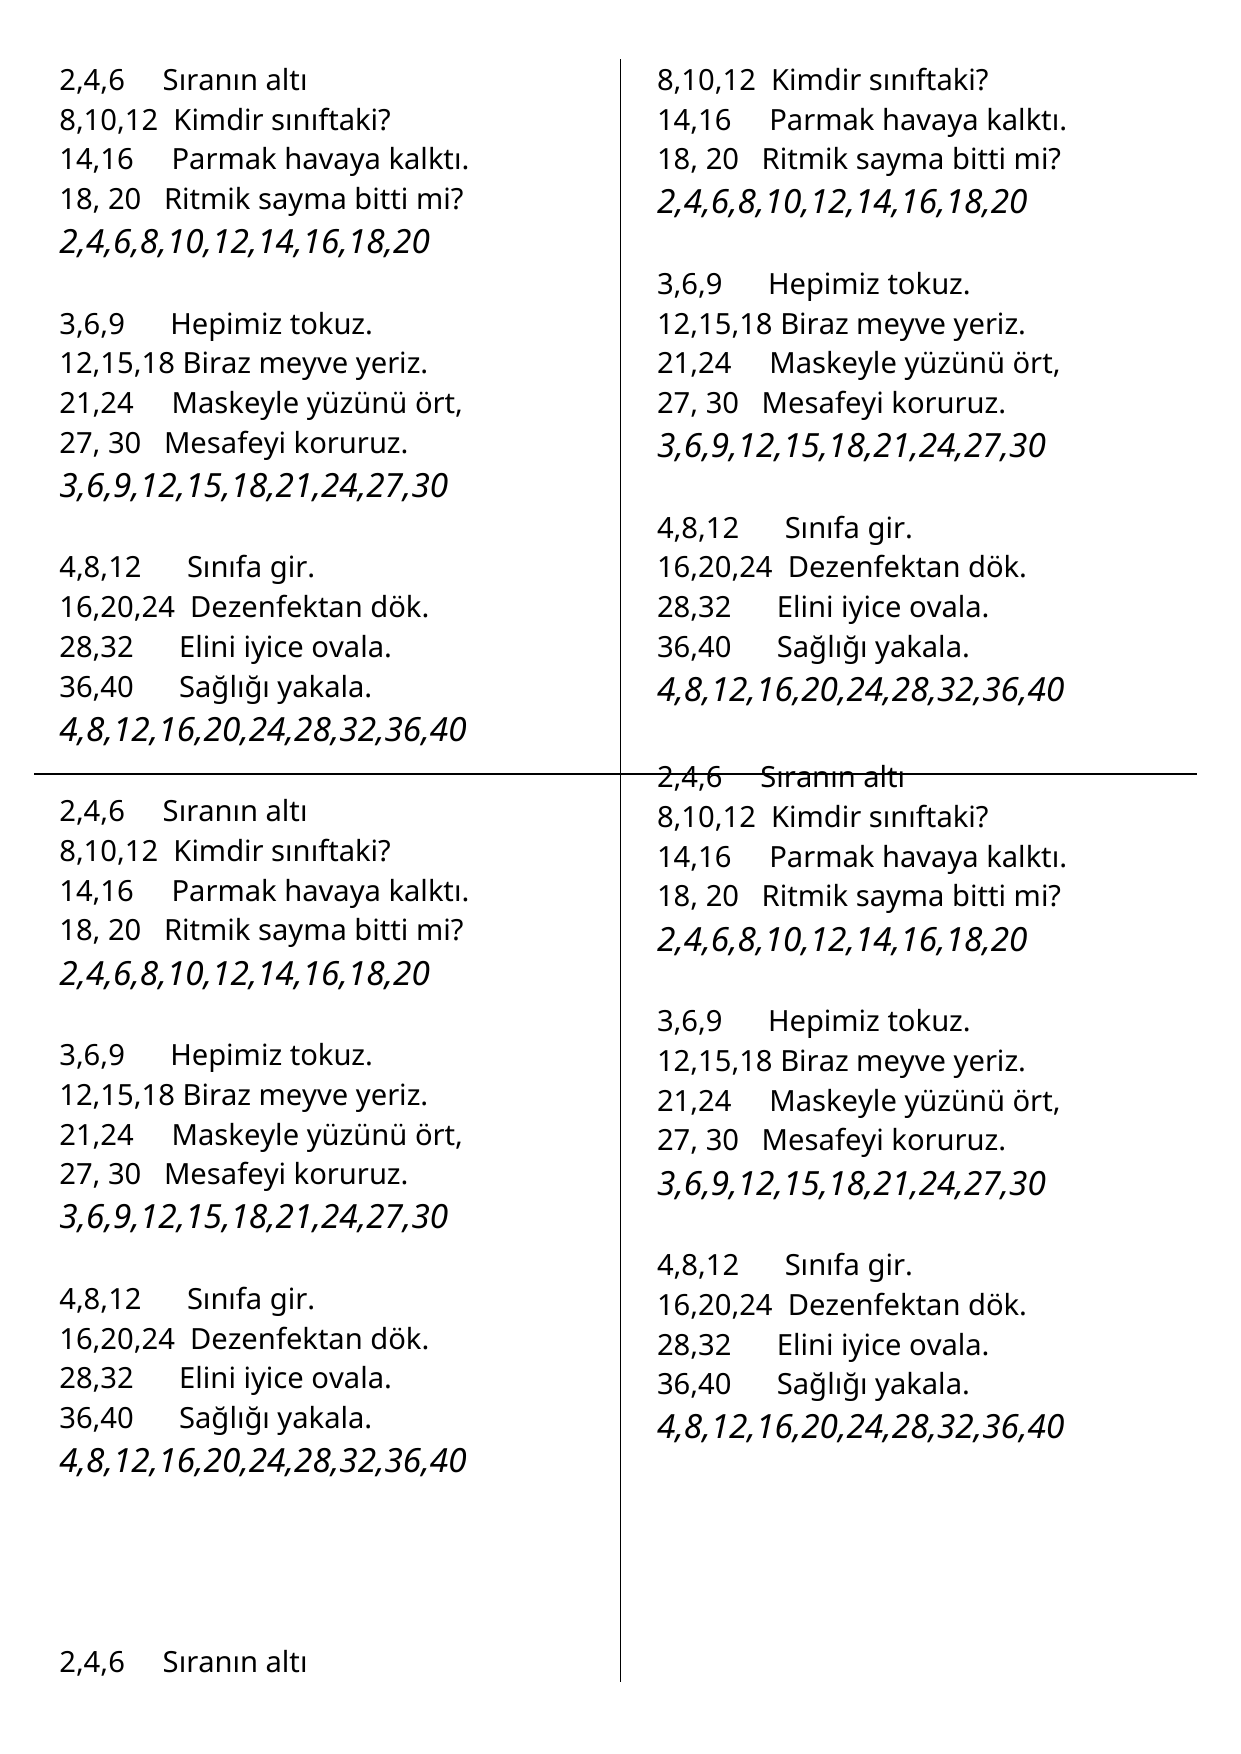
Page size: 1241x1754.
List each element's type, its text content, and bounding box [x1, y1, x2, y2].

text 12,15,18 Biraz meyve yeriz. [657, 1040, 1181, 1080]
text 4,8,12,16,20,24,28,32,36,40 [657, 1403, 1181, 1448]
text 3,6,9 Hepimiz tokuz. [59, 303, 583, 343]
text 3,6,9 Hepimiz tokuz. [59, 1034, 583, 1074]
text 36,40 Sağlığı yakala. [59, 666, 583, 706]
text 8,10,12 Kimdir sınıftaki? [59, 99, 583, 138]
text 28,32 Elini iyice ovala. [657, 586, 1181, 626]
text 3,6,9,12,15,18,21,24,27,30 [657, 422, 1181, 467]
text 18, 20 Ritmik sayma bitti mi? [59, 910, 583, 949]
text 4,8,12,16,20,24,28,32,36,40 [657, 666, 1181, 711]
text 18, 20 Ritmik sayma bitti mi? [657, 138, 1181, 178]
text 36,40 Sağlığı yakala. [657, 626, 1181, 666]
text 36,40 Sağlığı yakala. [657, 1363, 1181, 1403]
text 27, 30 Mesafeyi koruruz. [59, 422, 583, 462]
text 28,32 Elini iyice ovala. [657, 1324, 1181, 1363]
text 27, 30 Mesafeyi koruruz. [59, 1153, 583, 1193]
text 2,4,6 Sıranın altı [59, 1641, 583, 1681]
text 28,32 Elini iyice ovala. [59, 626, 583, 666]
text 2,4,6,8,10,12,14,16,18,20 [657, 915, 1181, 961]
text 8,10,12 Kimdir sınıftaki? [657, 59, 1181, 99]
text 27, 30 Mesafeyi koruruz. [657, 382, 1181, 422]
text 3,6,9,12,15,18,21,24,27,30 [59, 462, 583, 507]
text 2,4,6,8,10,12,14,16,18,20 [657, 178, 1181, 223]
text 3,6,9 Hepimiz tokuz. [657, 263, 1181, 303]
text 8,10,12 Kimdir sınıftaki? [59, 830, 583, 870]
text 21,24 Maskeyle yüzünü ört, [59, 382, 583, 422]
text 14,16 Parmak havaya kalktı. [657, 836, 1181, 876]
text 21,24 Maskeyle yüzünü ört, [59, 1114, 583, 1153]
text 4,8,12 Sınıfa gir. [59, 1278, 583, 1318]
text 2,4,6,8,10,12,14,16,18,20 [59, 949, 583, 995]
text 28,32 Elini iyice ovala. [59, 1358, 583, 1397]
text 12,15,18 Biraz meyve yeriz. [657, 303, 1181, 343]
text 4,8,12 Sınıfa gir. [657, 1244, 1181, 1284]
text 12,15,18 Biraz meyve yeriz. [59, 343, 583, 382]
text 4,8,12 Sınıfa gir. [59, 547, 583, 586]
text 14,16 Parmak havaya kalktı. [59, 870, 583, 910]
text 8,10,12 Kimdir sınıftaki? [657, 796, 1181, 836]
text 4,8,12,16,20,24,28,32,36,40 [59, 1437, 583, 1482]
text 2,4,6 Sıranın altı [59, 59, 583, 99]
text 16,20,24 Dezenfektan dök. [657, 547, 1181, 586]
text 3,6,9 Hepimiz tokuz. [657, 1001, 1181, 1040]
text 2,4,6 Sıranın altı [59, 791, 583, 830]
text 4,8,12 Sınıfa gir. [657, 507, 1181, 547]
text 4,8,12,16,20,24,28,32,36,40 [59, 706, 583, 751]
text 2,4,6,8,10,12,14,16,18,20 [59, 218, 583, 263]
text 16,20,24 Dezenfektan dök. [59, 586, 583, 626]
text 3,6,9,12,15,18,21,24,27,30 [657, 1159, 1181, 1205]
text 14,16 Parmak havaya kalktı. [59, 138, 583, 178]
text 2,4,6 Sıranın altı [657, 775, 1181, 796]
text 16,20,24 Dezenfektan dök. [657, 1284, 1181, 1324]
text 27, 30 Mesafeyi koruruz. [657, 1119, 1181, 1159]
text 14,16 Parmak havaya kalktı. [657, 99, 1181, 138]
text 16,20,24 Dezenfektan dök. [59, 1318, 583, 1358]
text 21,24 Maskeyle yüzünü ört, [657, 343, 1181, 382]
text 12,15,18 Biraz meyve yeriz. [59, 1074, 583, 1114]
text 36,40 Sağlığı yakala. [59, 1397, 583, 1437]
text 2,4,6 Sıranın altı [657, 757, 1181, 773]
text 18, 20 Ritmik sayma bitti mi? [59, 178, 583, 218]
text 21,24 Maskeyle yüzünü ört, [657, 1080, 1181, 1119]
text 3,6,9,12,15,18,21,24,27,30 [59, 1193, 583, 1239]
text 18, 20 Ritmik sayma bitti mi? [657, 876, 1181, 915]
